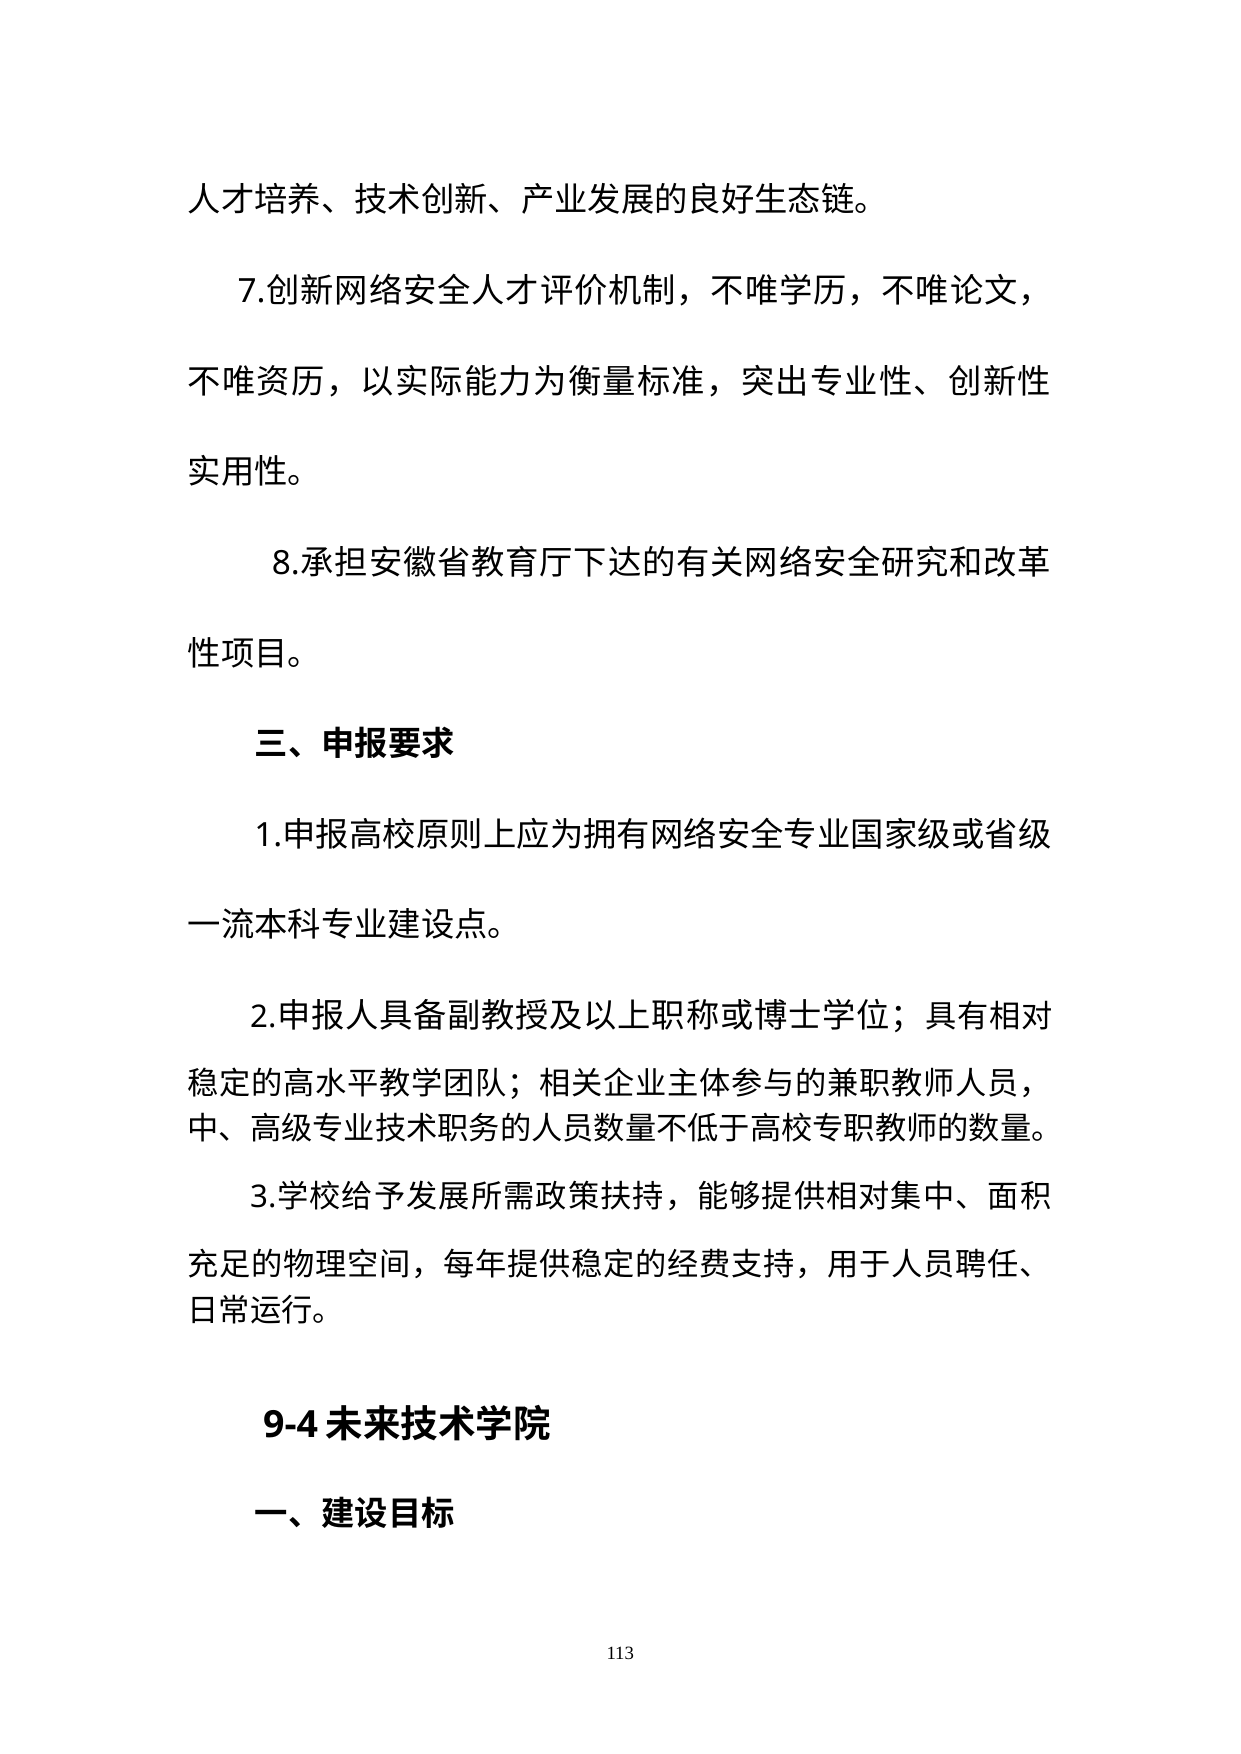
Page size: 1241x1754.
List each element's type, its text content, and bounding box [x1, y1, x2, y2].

subtitle 9-4未来技术学院 [187, 1375, 1053, 1466]
text 1.申报高校原则上应为拥有网络安全专业国家级或省级一流本科专业建设点。 [187, 786, 1053, 968]
text 2.申报人具备副教授及以上职称或博士学位；具有相对稳定的高水平教学团队；相关企业主体参与的兼职教师人员，中、高级专业技术职务的人员数量不低于高校专职教师的数量。 [187, 968, 1053, 1149]
text 8.承担安徽省教育厅下达的有关网络安全研究和改革性项目。 [187, 514, 1053, 696]
text 三、申报要求 [187, 696, 1053, 786]
text 7.创新网络安全人才评价机制，不唯学历，不唯论文，不唯资历，以实际能力为衡量标准，突出专业性、创新性、实用性。 [187, 243, 1053, 514]
text 3.学校给予发展所需政策扶持，能够提供相对集中、面积充足的物理空间，每年提供稳定的经费支持，用于人员聘任、日常运行。 [187, 1149, 1053, 1330]
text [187, 152, 1053, 243]
text 一、建设目标 [187, 1466, 1053, 1557]
